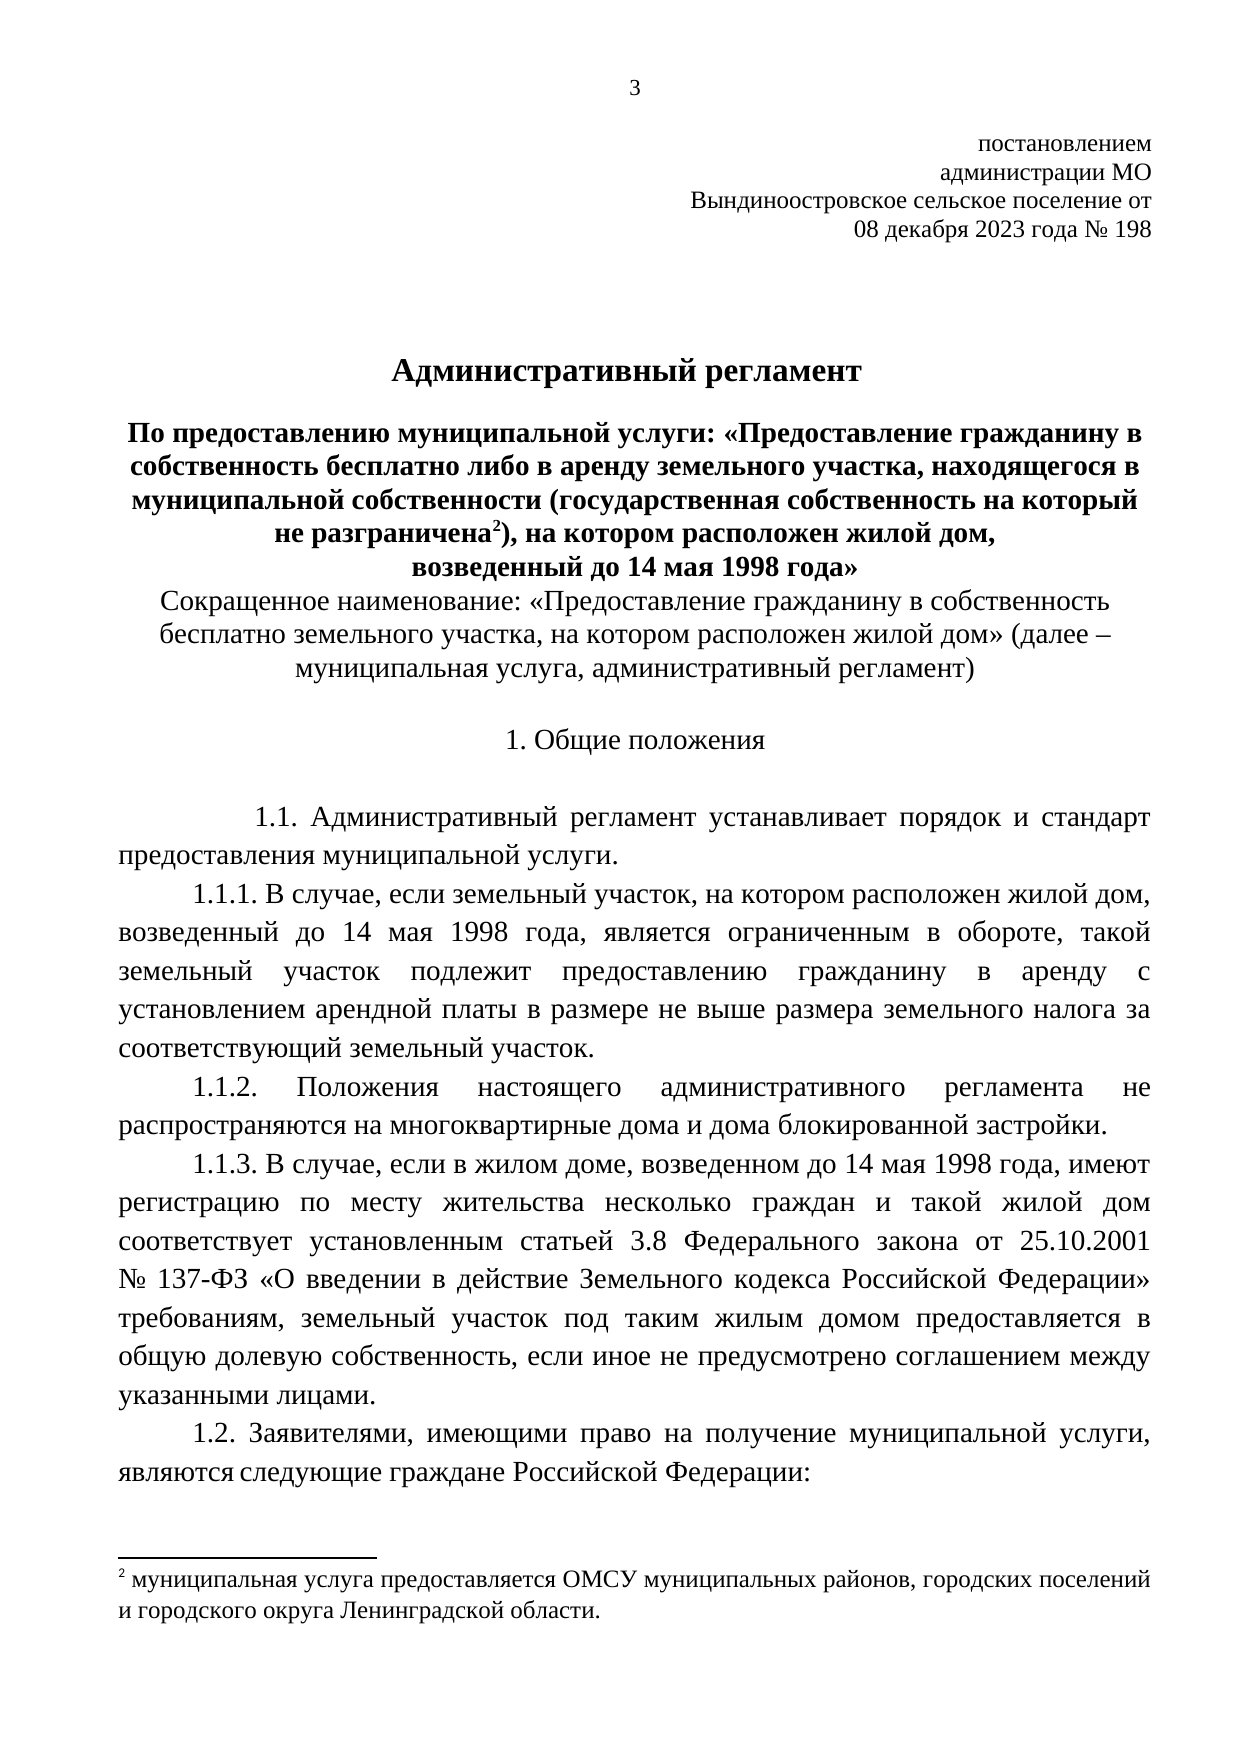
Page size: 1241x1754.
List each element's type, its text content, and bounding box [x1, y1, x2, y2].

text 1.1.2. Положения настоящего административного регламента не распространяются на многоквартирные дома и дома блокированной застройки. [118, 1069, 1152, 1141]
text 1. Общие положения [118, 722, 1152, 755]
text Вындиноостровское сельское поселение от 08 декабря 2023 года № 198 [118, 186, 1152, 243]
text постановлением [118, 128, 1152, 157]
text 1.1.3. В случае, если в жилом доме, возведенном до 14 мая 1998 года, имеют регистрацию по месту жительства несколько граждан и такой жилой дом соответствует установленным статьей 3.8 Федерального закона от 25.10.2001 № 137-ФЗ «О введении в действие Земельного кодекса Российской Федерации» требованиям, земельный участок под таким жилым домом предоставляется в общую долевую собственность, если иное не предусмотрено соглашением между указанными лицами. [118, 1146, 1152, 1411]
text По предоставлению муниципальной услуги: «Предоставление гражданину в собственность бесплатно либо в аренду земельного участка, находящегося в муниципальной собственности (государственная собственность на который не разграничена), на котором расположен жилой дом, [118, 415, 1152, 549]
text 1.1.1. В случае, если земельный участок, на котором расположен жилой дом, возведенный до 14 мая 1998 года, является ограниченным в обороте, такой земельный участок подлежит предоставлению гражданину в аренду с установлением арендной платы в размере не выше размера земельного налога за соответствующий земельный участок. [118, 876, 1152, 1064]
text 1.2. Заявителями, имеющими право на получение муниципальной услуги, являются следующие граждане Российской Федерации: [118, 1416, 1152, 1488]
text Административный регламент [43, 350, 1152, 388]
text возведенный до 14 мая 1998 года» [118, 549, 1152, 583]
text Сокращенное наименование: «Предоставление гражданину в собственность бесплатно земельного участка, на котором расположен жилой дом» (далее – муниципальная услуга, административный регламент) [118, 583, 1152, 683]
text 1.1. Административный регламент устанавливает порядок и стандарт предоставления муниципальной услуги. [118, 799, 1152, 871]
text администрации МО [118, 157, 1152, 186]
